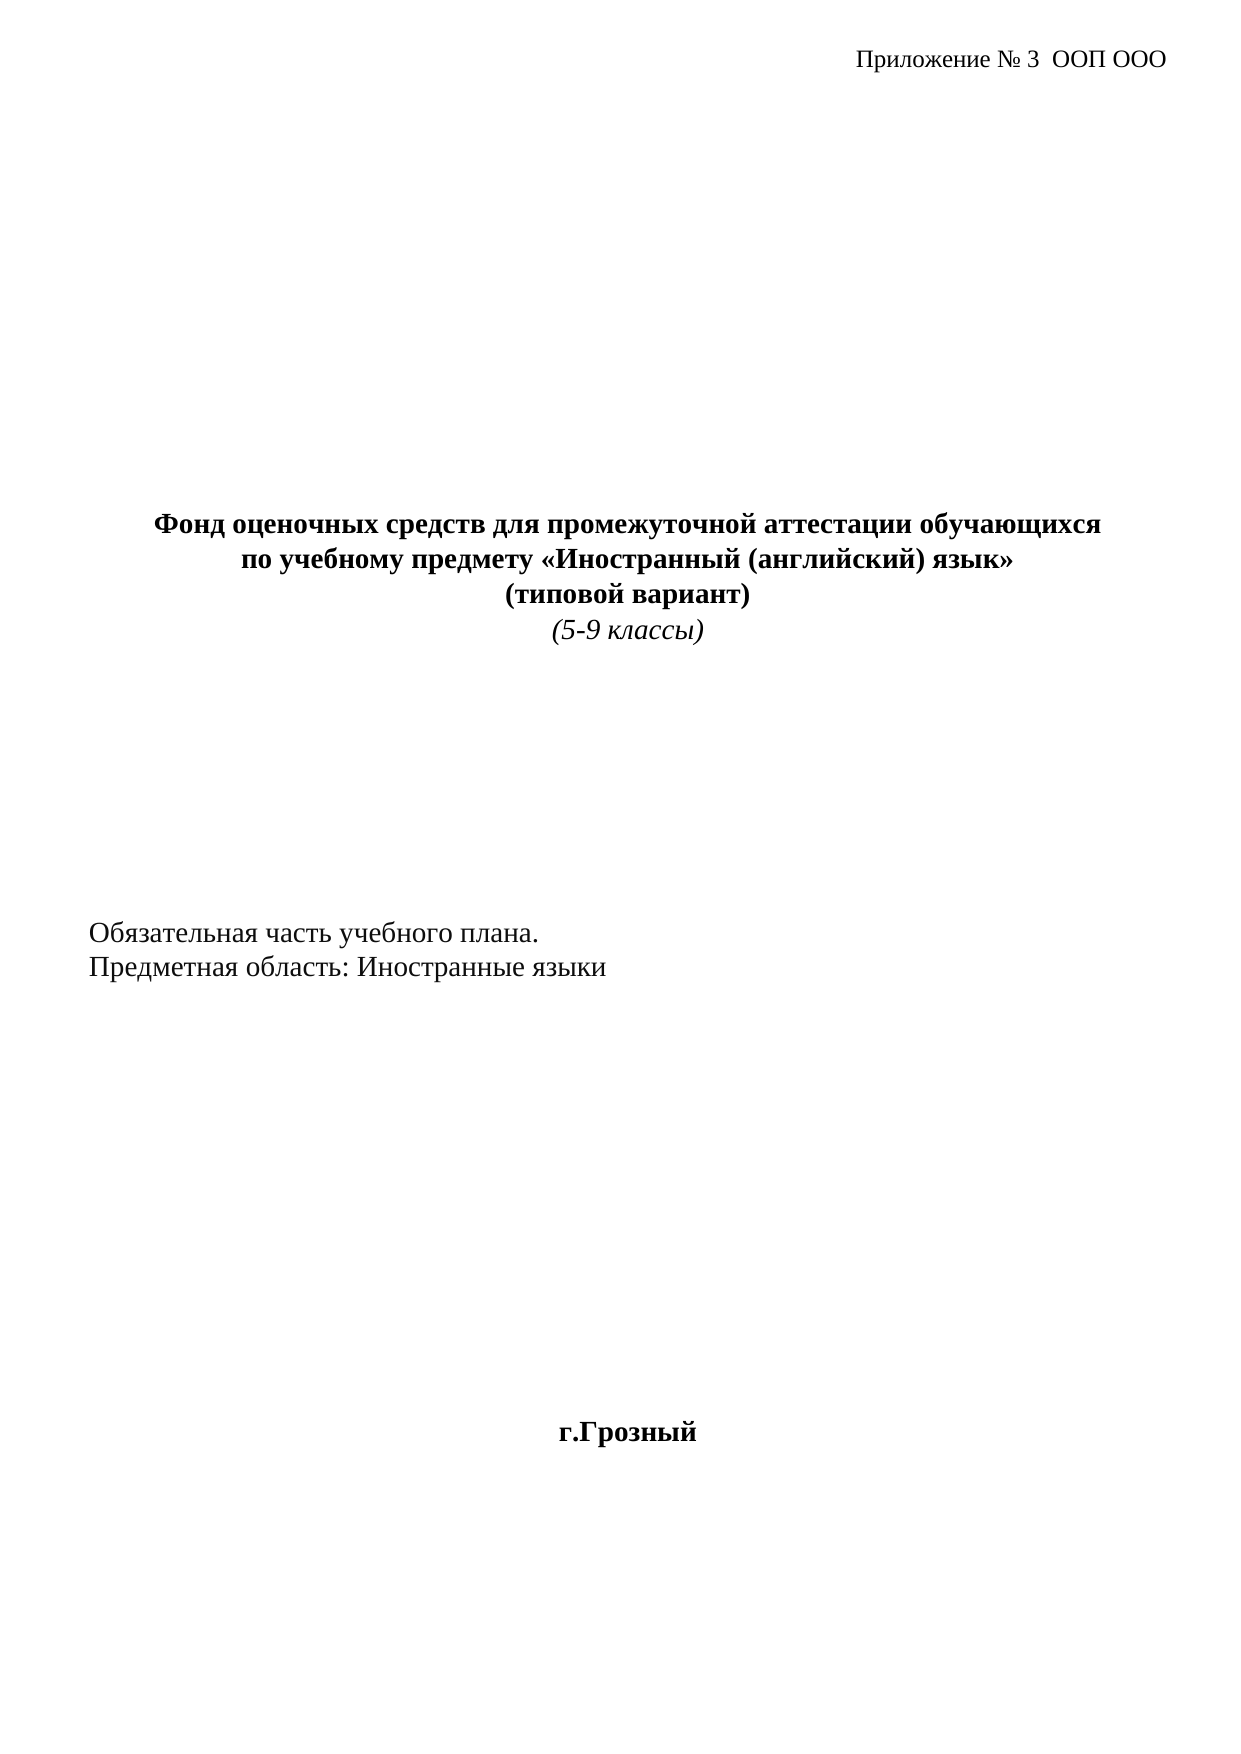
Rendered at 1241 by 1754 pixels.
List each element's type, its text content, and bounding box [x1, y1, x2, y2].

text Предметная область: Иностранные языки [89, 949, 1167, 982]
text (типовой вариант) [89, 577, 1167, 610]
text г.Грозный [89, 1414, 1167, 1448]
text по учебному предмету «Иностранный (английский) язык» [89, 541, 1167, 575]
text Фонд оценочных средств для промежуточной аттестации обучающихся [89, 506, 1167, 540]
text (5-9 классы) [89, 612, 1167, 645]
text Обязательная часть учебного плана. [89, 915, 1167, 949]
text Приложение № 3 ООП ООО [89, 44, 1167, 73]
